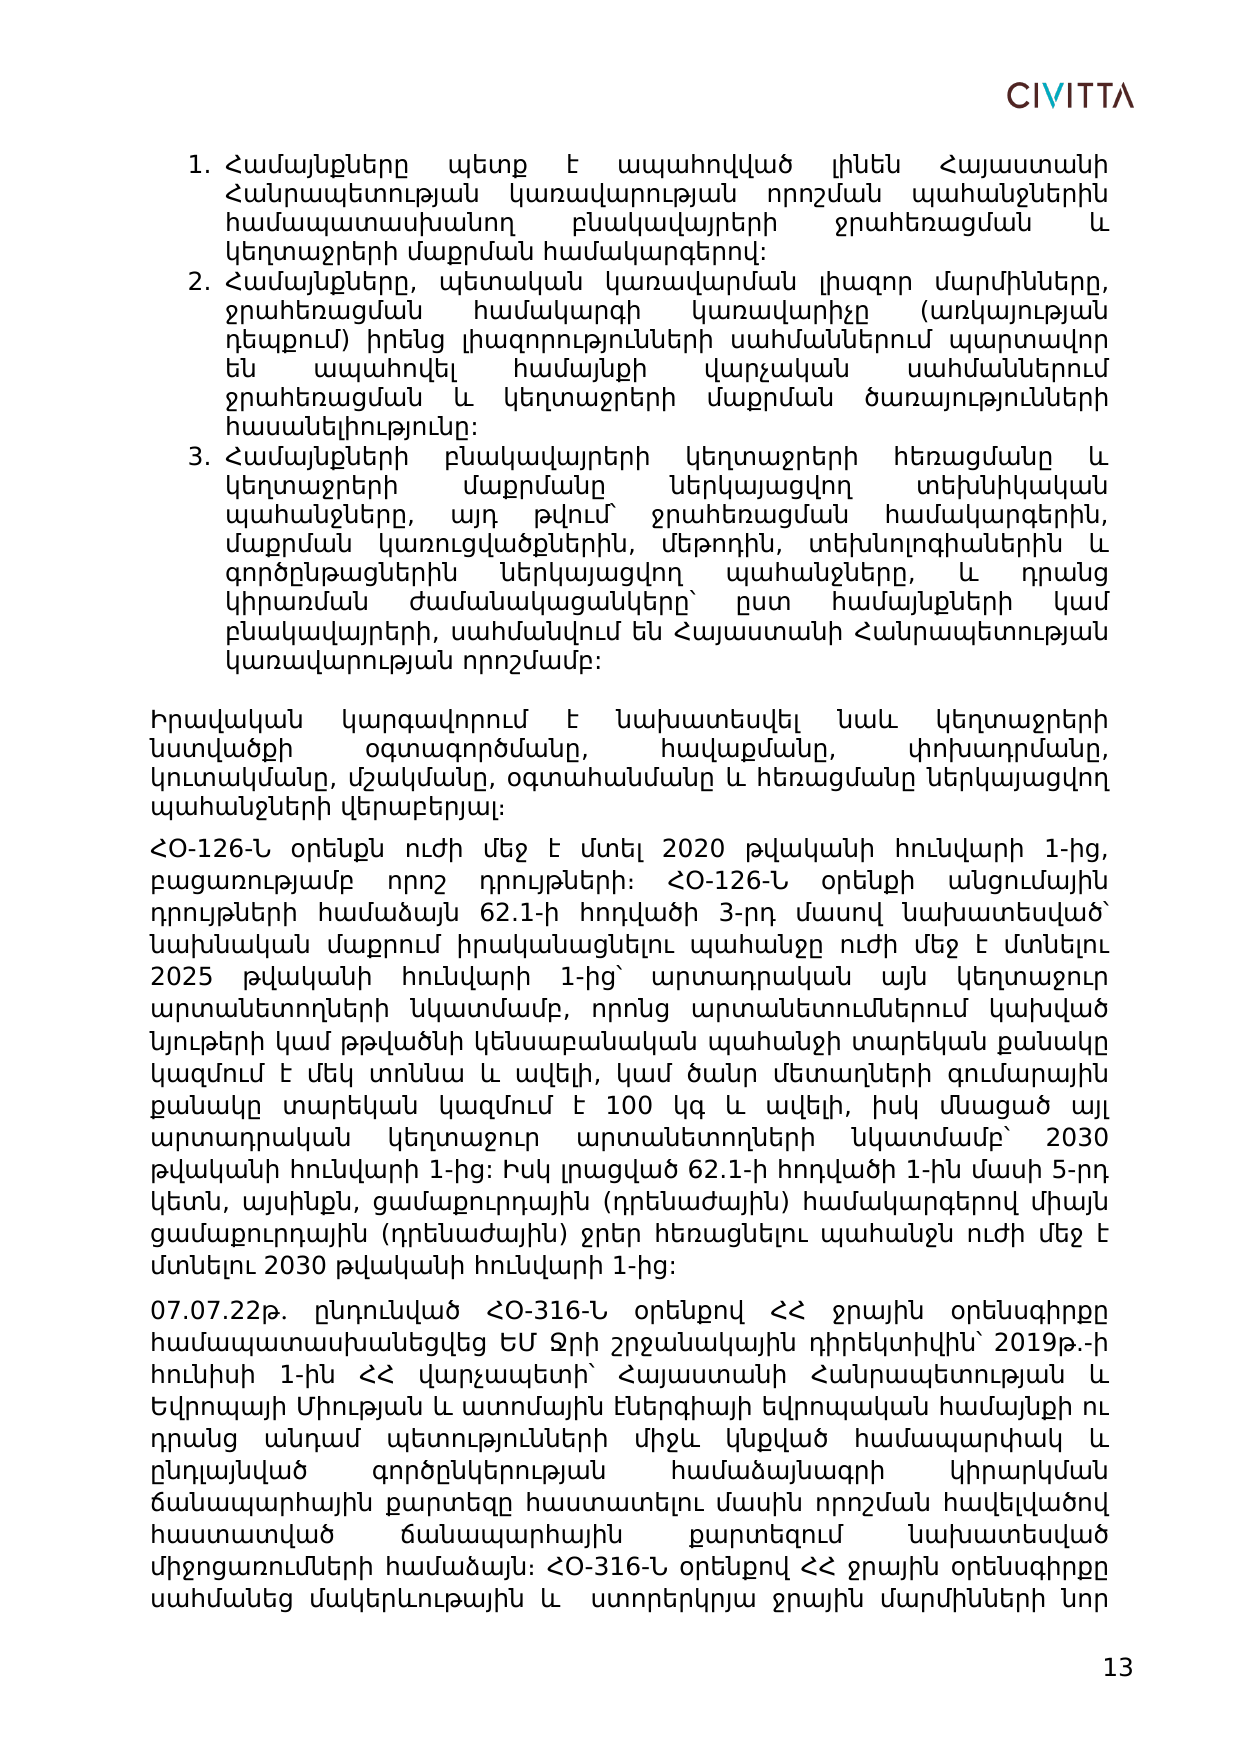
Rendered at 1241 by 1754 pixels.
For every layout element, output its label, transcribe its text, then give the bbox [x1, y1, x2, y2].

list Համայնքները, պետական կառավարման լիազոր մարմինները, ջրահեռացման համակարգի կառավարիչը (առկայության դեպքում) իրենց լիազորությունների սահմաններում պարտավոր են ապահովել համայնքի վարչական սահմաններում ջրահեռացման և կեղտաջրերի մաքրման ծառայությունների հասանելիությունը: [187, 267, 1109, 442]
list Համայնքները պետք է ապահովված լինեն Հայաստանի Հանրապետության կառավարության որոշման պահանջներին համապատասխանող բնակավայրերի ջրահեռացման և կեղտաջրերի մաքրման համակարգերով: [187, 150, 1109, 267]
text ՀO-126-Ն օրենքն ուժի մեջ է մտել 2020 թվականի հունվարի 1-ից, բացառությամբ որոշ դրույթների։ ՀՕ-126-Ն օրենքի անցումային դրույթների համաձայն 62.1-ի հոդվածի 3-րդ մասով նախատեսված՝ նախնական մաքրում իրականացնելու պահանջը ուժի մեջ է մտնելու 2025 թվականի հունվարի 1-ից՝ արտադրական այն կեղտաջուր արտանետողների նկատմամբ, որոնց արտանետումներում կախված նյութերի կամ թթվածնի կենսաբանական պահանջի տարեկան քանակը կազմում է մեկ տոննա և ավելի, կամ ծանր մետաղների գումարային քանակը տարեկան կազմում է 100 կգ և ավելի, իսկ մնացած այլ արտադրական կեղտաջուր արտանետողների նկատմամբ՝ 2030 թվականի հունվարի 1-ից: Իսկ լրացված 62.1-ի հոդվածի 1-ին մասի 5-րդ կետն, այսինքն, ցամաքուրդային (դրենաժային) համակարգերով միայն ցամաքուրդային (դրենաժային) ջրեր հեռացնելու պահանջն ուժի մեջ է մտնելու 2030 թվականի հունվարի 1-ից: [150, 834, 1109, 1280]
text Իրավական կարգավորում է նախատեսվել նաև կեղտաջրերի նստվածքի օգտագործմանը, հավաքմանը, փոխադրմանը, կուտակմանը, մշակմանը, օգտահանմանը և հեռացմանը ներկայացվող պահանջների վերաբերյալ։ [150, 705, 1109, 822]
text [150, 1296, 1109, 1614]
list Համայնքների բնակավայրերի կեղտաջրերի հեռացմանը և կեղտաջրերի մաքրմանը ներկայացվող տեխնիկական պահանջները, այդ թվում՝ ջրահեռացման համակարգերին, մաքրման կառուցվածքներին, մեթոդին, տեխնոլոգիաներին և գործընթացներին ներկայացվող պահանջները, և դրանց կիրառման ժամանակացանկերը՝ ըստ համայնքների կամ բնակավայրերի, սահմանվում են Հայաստանի Հանրապետության կառավարության որոշմամբ: [187, 442, 1109, 675]
picture [1007, 82, 1134, 109]
